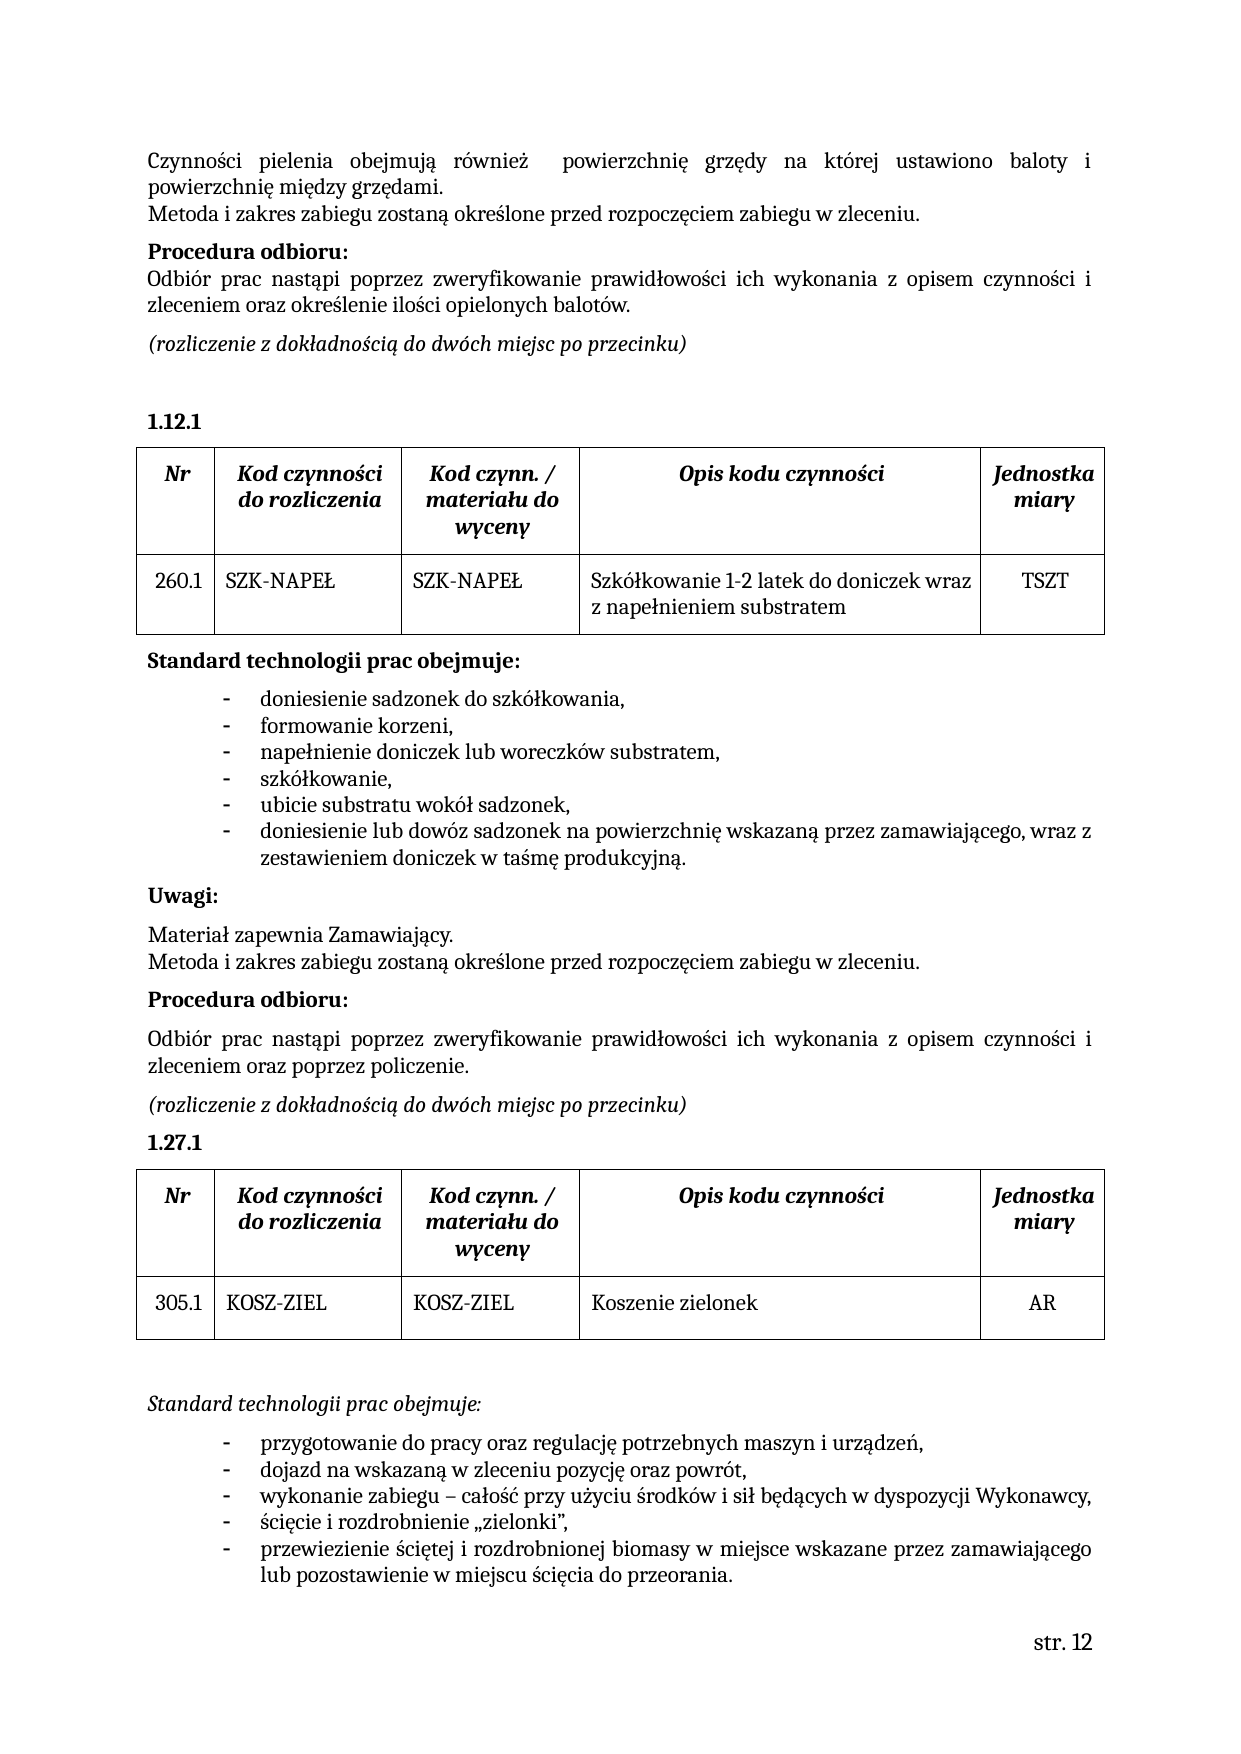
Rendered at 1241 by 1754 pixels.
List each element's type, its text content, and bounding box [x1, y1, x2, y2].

text Procedura odbioru: [148, 239, 1093, 266]
list dojazd na wskazaną w zleceniu pozycję oraz powrót, [223, 1456, 1093, 1483]
table_header Jednostka miary [981, 1170, 1104, 1276]
text Odbiór prac nastąpi poprzez zweryfikowanie prawidłowości ich wykonania z opisem czynności i zleceniem oraz określenie ilości opielonych balotów. [147, 266, 1092, 318]
list doniesienie lub dowóz sadzonek na powierzchnię wskazaną przez zamawiającego, wraz z zestawieniem doniczek w taśmę produkcyjną. [223, 818, 1093, 871]
table_header Kod czynn. / materiału do wyceny [402, 1170, 579, 1276]
text Procedura odbioru: [148, 987, 1093, 1014]
list ścięcie i rozdrobnienie „zielonki”, [223, 1509, 1093, 1536]
list ubicie substratu wokół sadzonek, [223, 792, 1093, 818]
table_header Opis kodu czynności [580, 448, 980, 554]
table_cell 260.1 [137, 555, 214, 634]
list napełnienie doniczek lub woreczków substratem, [223, 739, 1093, 765]
list przewiezienie ściętej i rozdrobnionej biomasy w miejsce wskazane przez zamawiającego lub pozostawienie w miejscu ścięcia do przeorania. [223, 1536, 1093, 1588]
list wykonanie zabiegu – całość przy użyciu środków i sił będących w dyspozycji Wykonawcy, [223, 1483, 1093, 1509]
text Uwagi: [148, 883, 1093, 909]
table_cell Koszenie zielonek [580, 1277, 980, 1339]
table_header Kod czynn. / materiału do wyceny [402, 448, 579, 554]
text 1.12.1 [148, 408, 1093, 435]
table_cell 305.1 [137, 1277, 214, 1339]
table_header Nr [137, 1170, 214, 1276]
table_cell SZK-NAPEŁ [215, 555, 401, 634]
table_header Nr [137, 448, 214, 554]
text (rozliczenie z dokładnością do dwóch miejsc po przecinku) [148, 331, 1093, 357]
text Standard technologii prac obejmuje: [148, 1391, 1093, 1418]
table_cell AR [981, 1277, 1104, 1339]
table_header Opis kodu czynności [580, 1170, 980, 1276]
list szkółkowanie, [223, 765, 1093, 792]
text Materiał zapewnia Zamawiający. [148, 922, 1093, 948]
table_cell SZK-NAPEŁ [402, 555, 579, 634]
table_header Kod czynności do rozliczenia [215, 1170, 401, 1276]
list przygotowanie do pracy oraz regulację potrzebnych maszyn i urządzeń, [223, 1430, 1093, 1456]
text Odbiór prac nastąpi poprzez zweryfikowanie prawidłowości ich wykonania z opisem czynności i zleceniem oraz poprzez policzenie. [148, 1026, 1093, 1079]
list doniesienie sadzonek do szkółkowania, [223, 686, 1093, 713]
text Czynności pielenia obejmują również powierzchnię grzędy na której ustawiono baloty i powierzchnię między grzędami. [148, 148, 1093, 200]
text Standard technologii prac obejmuje: [148, 647, 1093, 674]
table_cell TSZT [981, 555, 1104, 634]
text Metoda i zakres zabiegu zostaną określone przed rozpoczęciem zabiegu w zleceniu. [148, 200, 1093, 227]
table_cell KOSZ-ZIEL [402, 1277, 579, 1339]
text (rozliczenie z dokładnością do dwóch miejsc po przecinku) [148, 1091, 1093, 1118]
text Metoda i zakres zabiegu zostaną określone przed rozpoczęciem zabiegu w zleceniu. [148, 948, 1093, 975]
table_header Jednostka miary [981, 448, 1104, 554]
list formowanie korzeni, [223, 713, 1093, 739]
table_cell Szkółkowanie 1-2 latek do doniczek wraz z napełnieniem substratem [580, 555, 980, 634]
table_header Kod czynności do rozliczenia [215, 448, 401, 554]
table_cell KOSZ-ZIEL [215, 1277, 401, 1339]
text 1.27.1 [148, 1130, 1093, 1157]
